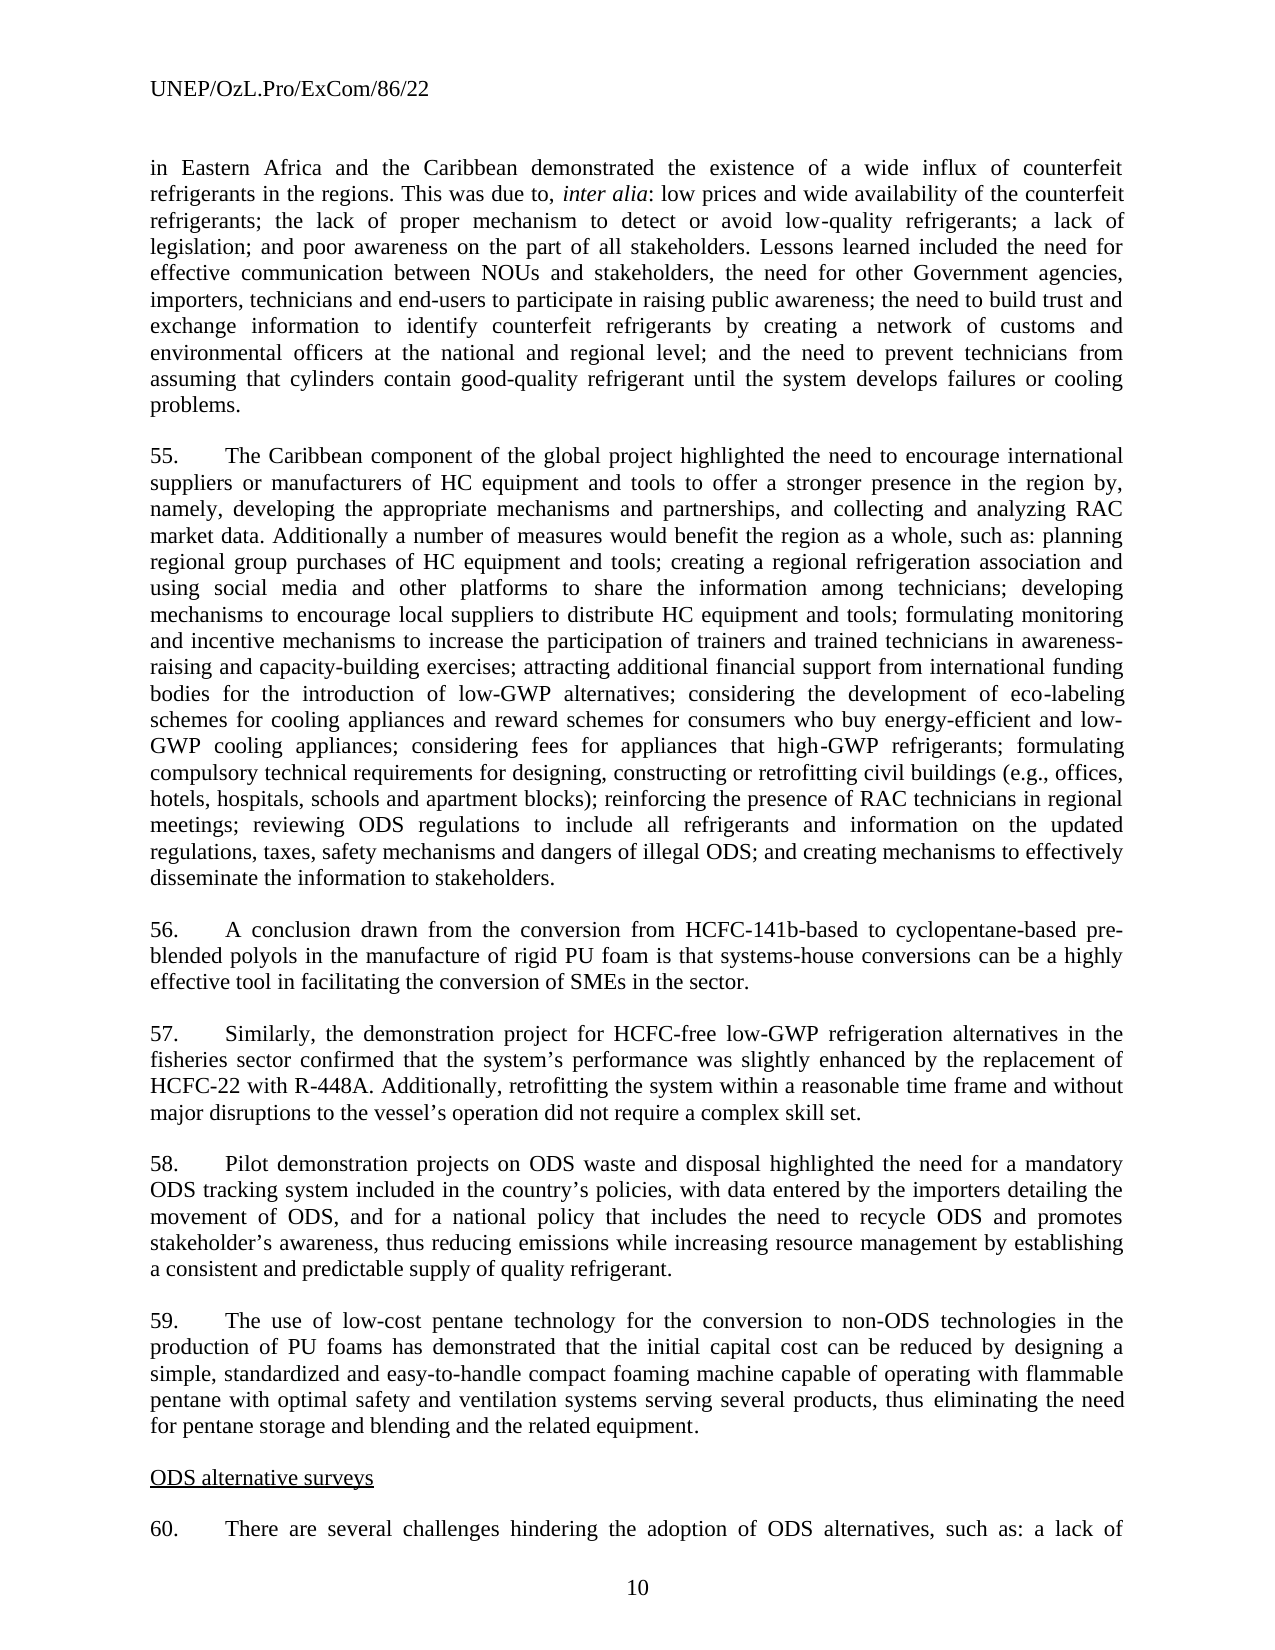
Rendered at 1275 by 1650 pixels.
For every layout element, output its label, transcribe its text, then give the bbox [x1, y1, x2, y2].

subtitle Pilot demonstration projects on ODS waste and disposal highlighted the need for a mandatory ODS tracking system included in the country’s policies, with data entered by the importers detailing the movement of ODS, and for a national policy that includes the need to recycle ODS and promotes stakeholder’s awareness, thus reducing emissions while increasing resource management by establishing a consistent and predictable supply of quality refrigerant. [150, 1150, 1125, 1282]
subtitle Similarly, the demonstration project for HCFC-free low-GWP refrigeration alternatives in the fisheries sector confirmed that the system’s performance was slightly enhanced by the replacement of HCFC-22 with R-448A. Additionally, retrofitting the system within a reasonable time frame and without major disruptions to the vessel’s operation did not require a complex skill set. [150, 1020, 1125, 1125]
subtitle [150, 1515, 1125, 1541]
subtitle The Caribbean component of the global project highlighted the need to encourage international suppliers or manufacturers of HC equipment and tools to offer a stronger presence in the region by, namely, developing the appropriate mechanisms and partnerships, and collecting and analyzing RAC market data. Additionally a number of measures would benefit the region as a whole, such as: planning regional group purchases of HC equipment and tools; creating a regional refrigeration association and using social media and other platforms to share the information among technicians; developing mechanisms to encourage local suppliers to distribute HC equipment and tools; formulating monitoring and incentive mechanisms to increase the participation of trainers and trained technicians in awareness-raising and capacity-building exercises; attracting additional financial support from international funding bodies for the introduction of low-GWP alternatives; considering the development of eco-labeling schemes for cooling appliances and reward schemes for consumers who buy energy-efficient and low-GWP cooling appliances; considering fees for appliances that high-GWP refrigerants; formulating compulsory technical requirements for designing, constructing or retrofitting civil buildings (e.g., offices, hotels, hospitals, schools and apartment blocks); reinforcing the presence of RAC technicians in regional meetings; reviewing ODS regulations to include all refrigerants and information on the updated regulations, taxes, safety mechanisms and dangers of illegal ODS; and creating mechanisms to effectively disseminate the information to stakeholders. [150, 443, 1125, 891]
subtitle The use of low-cost pentane technology for the conversion to non-ODS technologies in the production of PU foams has demonstrated that the initial capital cost can be reduced by designing a simple, standardized and easy-to-handle compact foaming machine capable of operating with flammable pentane with optimal safety and ventilation systems serving several products, thus eliminating the need for pentane storage and blending and the related equipment. [150, 1307, 1125, 1439]
subtitle A conclusion drawn from the conversion from HCFC-141b-based to cyclopentane-based pre-blended polyols in the manufacture of rigid PU foam is that systems-house conversions can be a highly effective tool in facilitating the conversion of SMEs in the sector. [150, 916, 1125, 995]
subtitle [150, 154, 1125, 418]
subtitle ODS alternative surveys [150, 1464, 1125, 1490]
